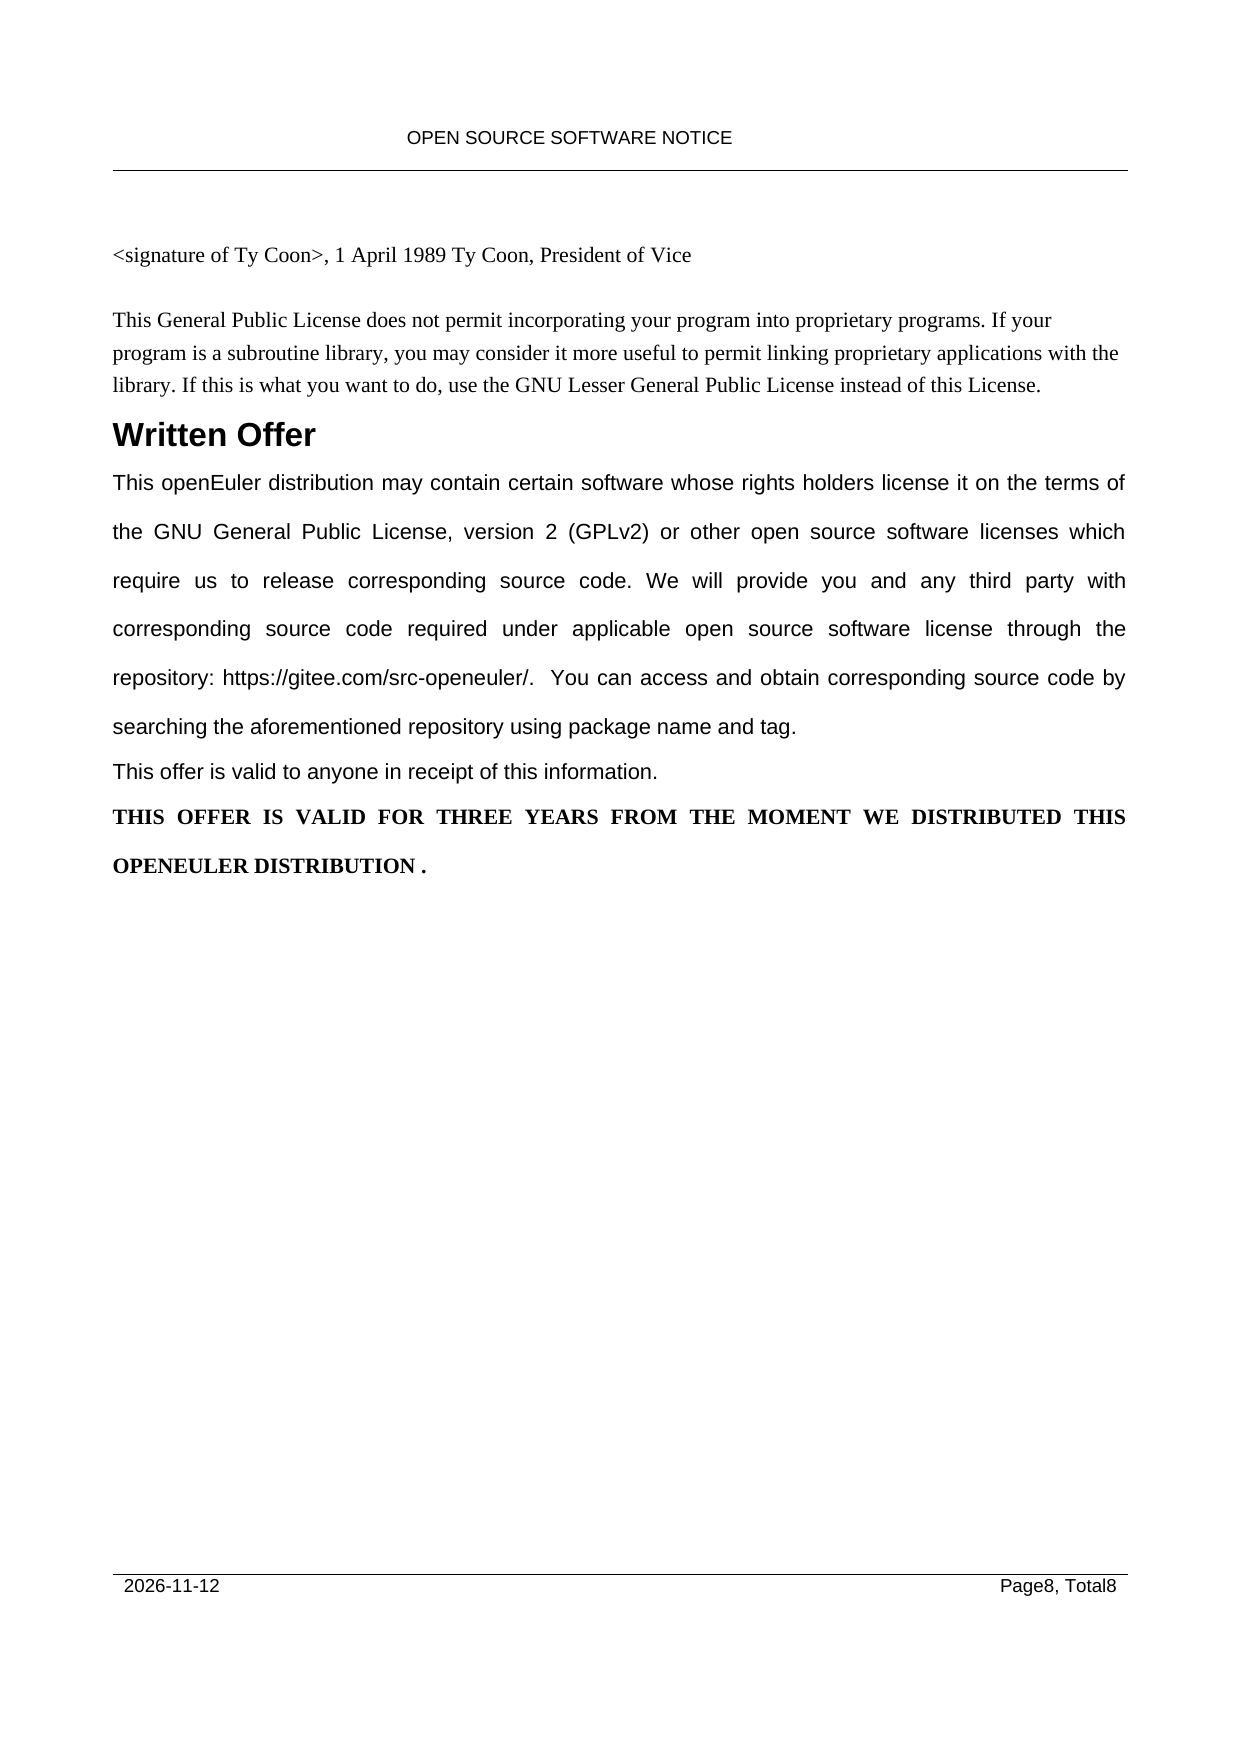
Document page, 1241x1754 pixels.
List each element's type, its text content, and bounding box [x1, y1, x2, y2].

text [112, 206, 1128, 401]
text This offer is valid to anyone in receipt of this information. [112, 755, 1128, 788]
text THIS OFFER IS VALID FOR THREE YEARS FROM THE MOMENT WE DISTRIBUTED THIS OPENEULER DISTRIBUTION . [112, 800, 1128, 882]
text Written Offer [112, 401, 1128, 466]
text This openEuler distribution may contain certain software whose rights holders license it on the terms of the GNU General Public License, version 2 (GPLv2) or other open source software licenses which require us to release corresponding source code. We will provide you and any third party with corresponding source code required under applicable open source software license through the repository: https://gitee.com/src-openeuler/. You can access and obtain corresponding source code by searching the aforementioned repository using package name and tag. [112, 466, 1128, 743]
